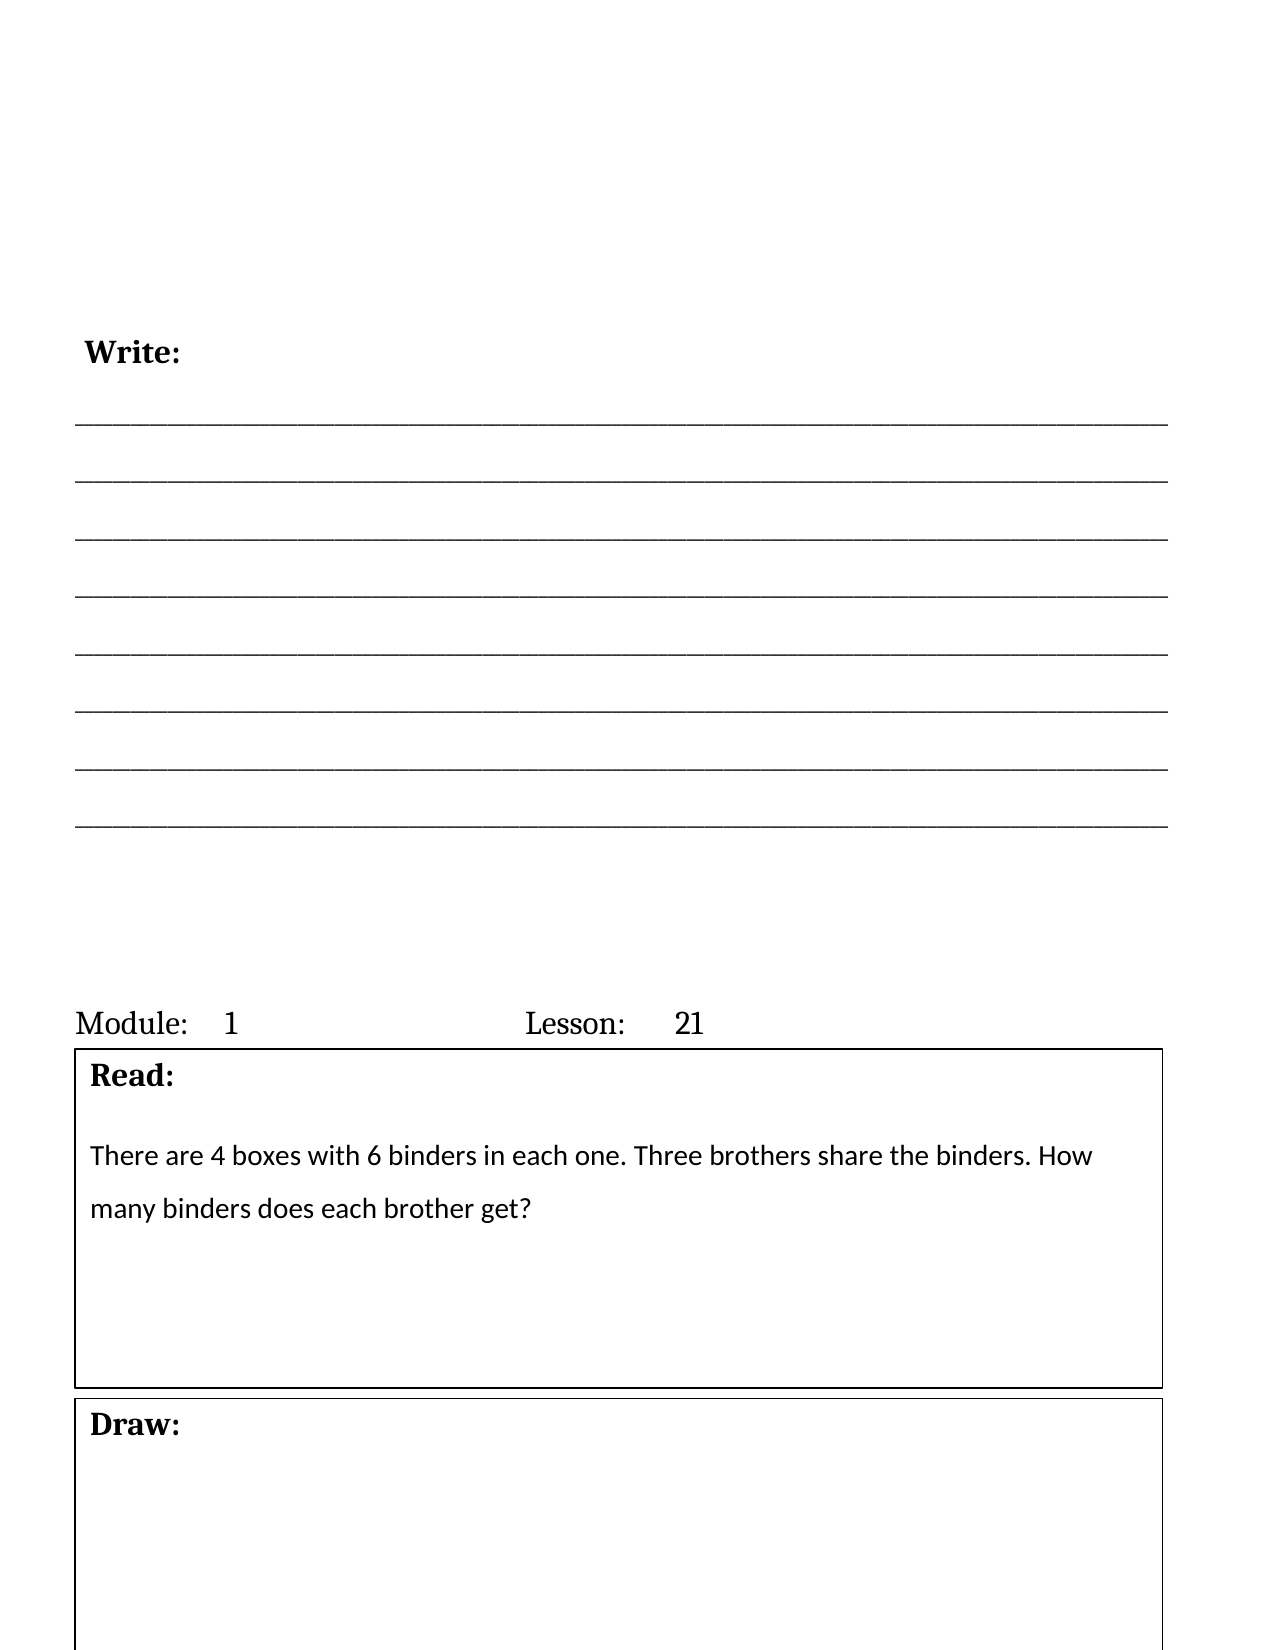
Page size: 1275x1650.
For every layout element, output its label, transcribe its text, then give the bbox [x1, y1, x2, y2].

text Write: [84, 334, 1200, 372]
text ______________________________________________________________________________________________________________________ [75, 688, 1200, 717]
text ______________________________________________________________________________________________________________________ [75, 458, 1200, 487]
text Module: 1 Lesson: 21 [75, 1004, 1200, 1043]
text ______________________________________________________________________________________________________________________ [75, 516, 1200, 544]
text ______________________________________________________________________________________________________________________ [75, 401, 1200, 429]
text ______________________________________________________________________________________________________________________ [75, 631, 1200, 659]
text ______________________________________________________________________________________________________________________ [75, 746, 1200, 774]
text ______________________________________________________________________________________________________________________ [75, 803, 1200, 832]
text ______________________________________________________________________________________________________________________ [75, 573, 1200, 602]
